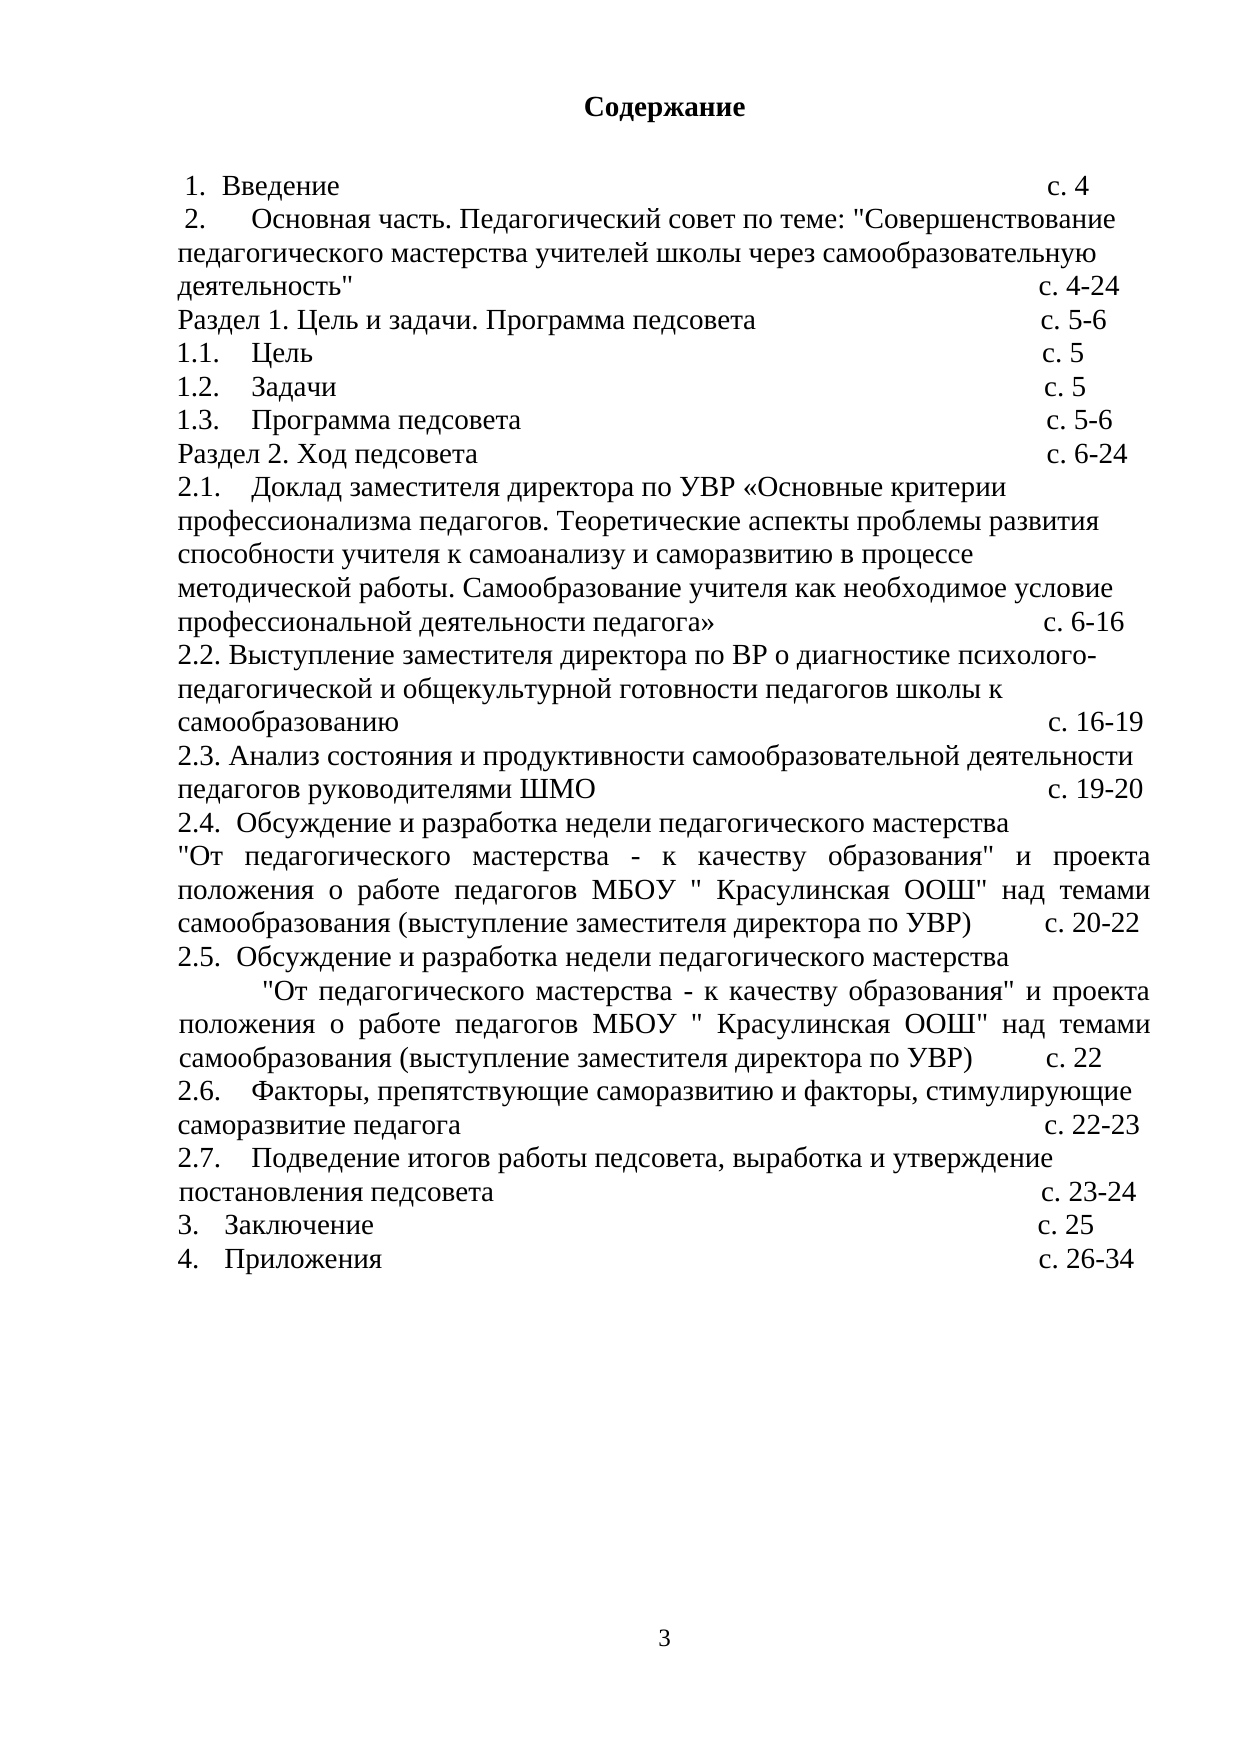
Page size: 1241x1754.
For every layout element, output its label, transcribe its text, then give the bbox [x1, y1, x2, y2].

list Программа педсовета с. 5-6 [176, 402, 1152, 436]
list Цель с. 5 [176, 335, 1152, 369]
text "От педагогического мастерства - к качеству образования" и проекта положения о работе педагогов МБОУ " Красулинская ООШ" над темами самообразования (выступление заместителя директора по УВР) с. 22 [0, 973, 1152, 1073]
text профессионализма педагогов. Теоретические аспекты проблемы развития способности учителя к самоанализу и саморазвитию в процессе методической работы. Самообразование учителя как необходимое условие профессиональной деятельности педагога» с. 6-16 [177, 503, 1152, 637]
list Заключение с. 25 [177, 1207, 1152, 1241]
text 2.3. Анализ состояния и продуктивности самообразовательной деятельности педагогов руководителями ШМО с. 19-20 [177, 738, 1152, 805]
list Основная часть. Педагогический совет по теме: "Совершенствование педагогического мастерства учителей школы через самообразовательную деятельность" с. 4-24 [177, 201, 1152, 302]
text Содержание [177, 89, 1152, 122]
list Введение с. 4 [184, 168, 1152, 201]
list Обсуждение и разработка недели педагогического мастерства [177, 939, 1152, 973]
list Приложения с. 26-34 [177, 1241, 1152, 1274]
list Факторы, препятствующие саморазвитию и факторы, стимулирующие саморазвитие педагога с. 22-23 [177, 1073, 1152, 1140]
list Доклад заместителя директора по УВР «Основные критерии [177, 469, 1152, 503]
list Обсуждение и разработка недели педагогического мастерства [177, 805, 1152, 838]
text Раздел 2. Ход педсовета с. 6-24 [177, 436, 1152, 469]
text Раздел 1. Цель и задачи. Программа педсовета с. 5-6 [177, 302, 1152, 335]
text 2.2. Выступление заместителя директора по ВР о диагностике психолого-педагогической и общекультурной готовности педагогов школы к самообразованию с. 16-19 [177, 637, 1152, 738]
list Задачи с. 5 [176, 369, 1152, 402]
list Подведение итогов работы педсовета, выработка и утверждение постановления педсовета с. 23-24 [177, 1140, 1152, 1207]
text "От педагогического мастерства - к качеству образования" и проекта положения о работе педагогов МБОУ " Красулинская ООШ" над темами самообразования (выступление заместителя директора по УВР) с. 20-22 [177, 838, 1152, 939]
